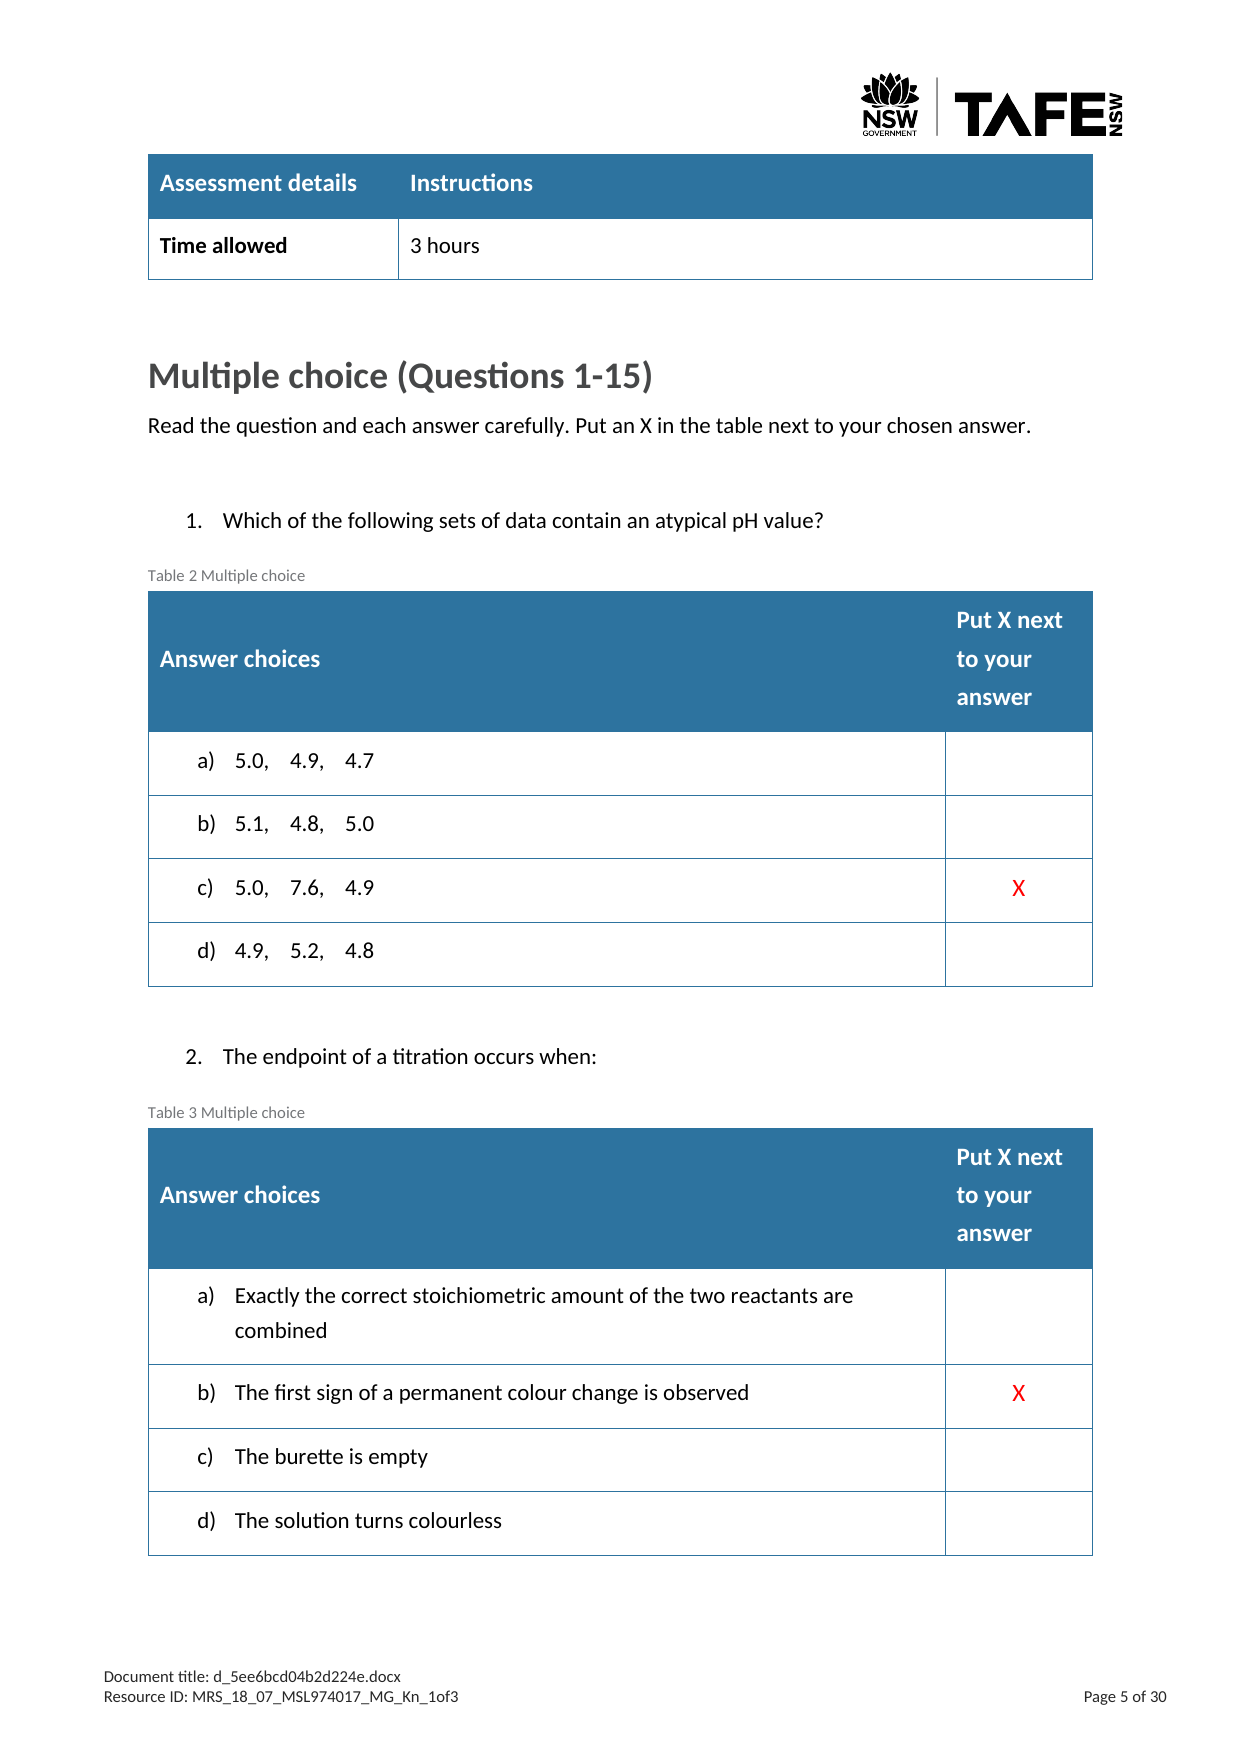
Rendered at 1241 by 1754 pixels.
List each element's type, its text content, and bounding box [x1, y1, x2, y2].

table_header Answer choices [149, 1129, 945, 1268]
table_cell X [946, 859, 1092, 922]
table_cell Time allowed [149, 219, 398, 279]
table_header Assessment details [149, 155, 398, 218]
table_cell [946, 923, 1092, 986]
table_cell [946, 796, 1092, 858]
table_cell 5.1, 4.8, 5.0 [149, 796, 945, 858]
table_cell 5.0, 4.9, 4.7 [149, 732, 945, 794]
text Table 2 Multiple choice [148, 566, 1092, 586]
table_cell 4.9, 5.2, 4.8 [149, 923, 945, 986]
table_cell X [946, 1365, 1092, 1427]
table_header Put X next to your answer [946, 592, 1092, 731]
picture [861, 71, 1123, 137]
text Table 3 Multiple choice [148, 1102, 1092, 1123]
list The endpoint of a titration occurs when: [185, 1042, 1092, 1070]
table_cell [946, 732, 1092, 794]
list Which of the following sets of data contain an atypical pH value? [185, 506, 1092, 534]
table_header Put X next to your answer [946, 1129, 1092, 1268]
table_cell The solution turns colourless [149, 1492, 945, 1555]
table_header Answer choices [149, 592, 945, 731]
table_cell The burette is empty [149, 1429, 945, 1491]
table_cell 3 hours [399, 219, 1092, 279]
table_cell [946, 1269, 1092, 1364]
table_cell [946, 1429, 1092, 1491]
table_cell Exactly the correct stoichiometric amount of the two reactants are combined [149, 1269, 945, 1364]
table_header Instructions [399, 155, 1092, 218]
subtitle Multiple choice (Questions 1-15) [148, 352, 1092, 398]
table_cell 5.0, 7.6, 4.9 [149, 859, 945, 922]
text Read the question and each answer carefully. Put an X in the table next to your chosen answer. [148, 411, 1092, 439]
table_cell The first sign of a permanent colour change is observed [149, 1365, 945, 1427]
table_cell [946, 1492, 1092, 1555]
